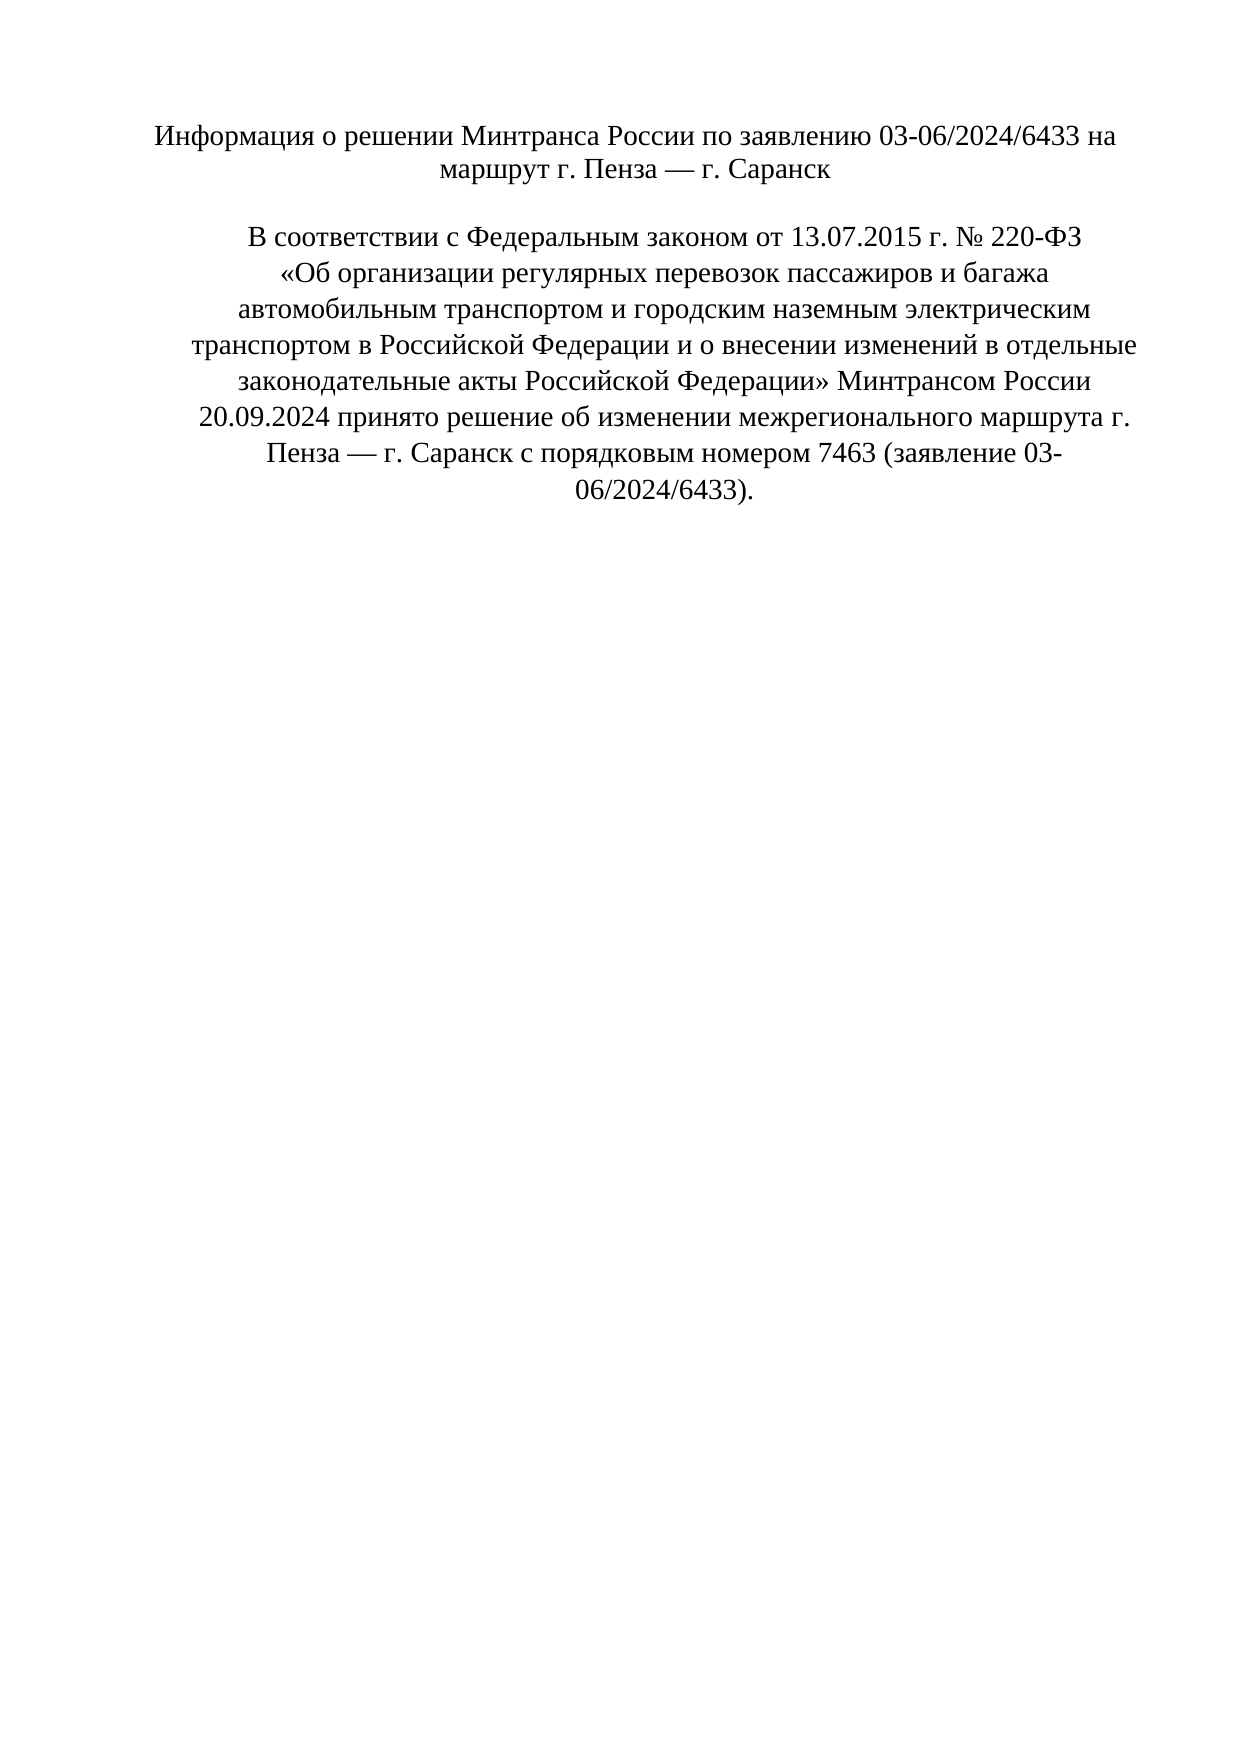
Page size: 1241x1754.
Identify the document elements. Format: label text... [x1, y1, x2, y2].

text Информация о решении Минтранса России по заявлению 03-06/2024/6433 на маршрут г. Пенза — г. Саранск [118, 118, 1152, 185]
text В соответствии с Федеральным законом от 13.07.2015 г. № 220-ФЗ «Об организации регулярных перевозок пассажиров и багажа автомобильным транспортом и городским наземным электрическим транспортом в Российской Федерации и о внесении изменений в отдельные законодательные акты Российской Федерации» Минтрансом России 20.09.2024 принято решение об изменении межрегионального маршрута г. Пенза — г. Саранск с порядковым номером 7463 (заявление 03-06/2024/6433). [177, 219, 1152, 505]
